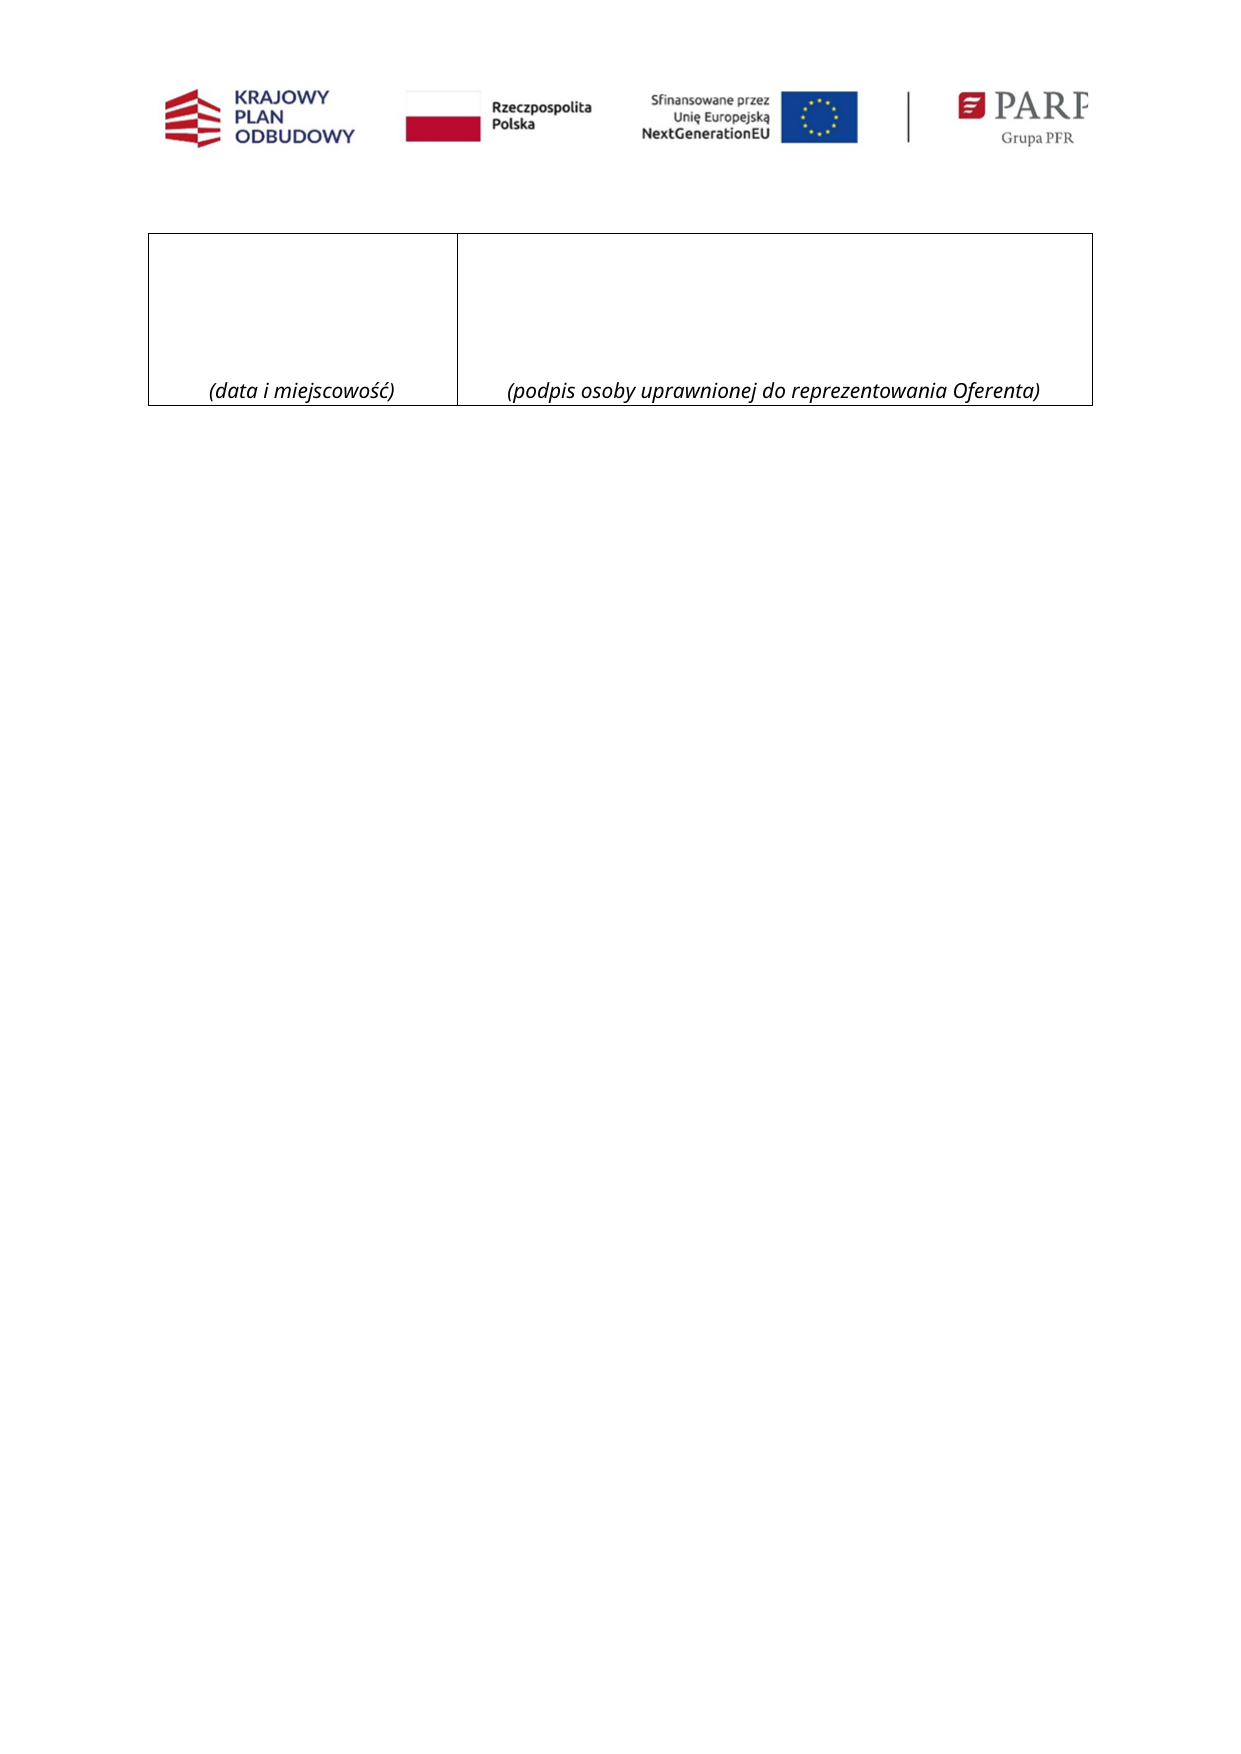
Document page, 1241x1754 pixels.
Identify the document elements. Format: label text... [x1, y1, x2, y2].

picture [147, 68, 1088, 159]
table_header (podpis osoby uprawnionej do reprezentowania Oferenta) [458, 234, 1092, 404]
table_header (data i miejscowość) [149, 234, 457, 404]
